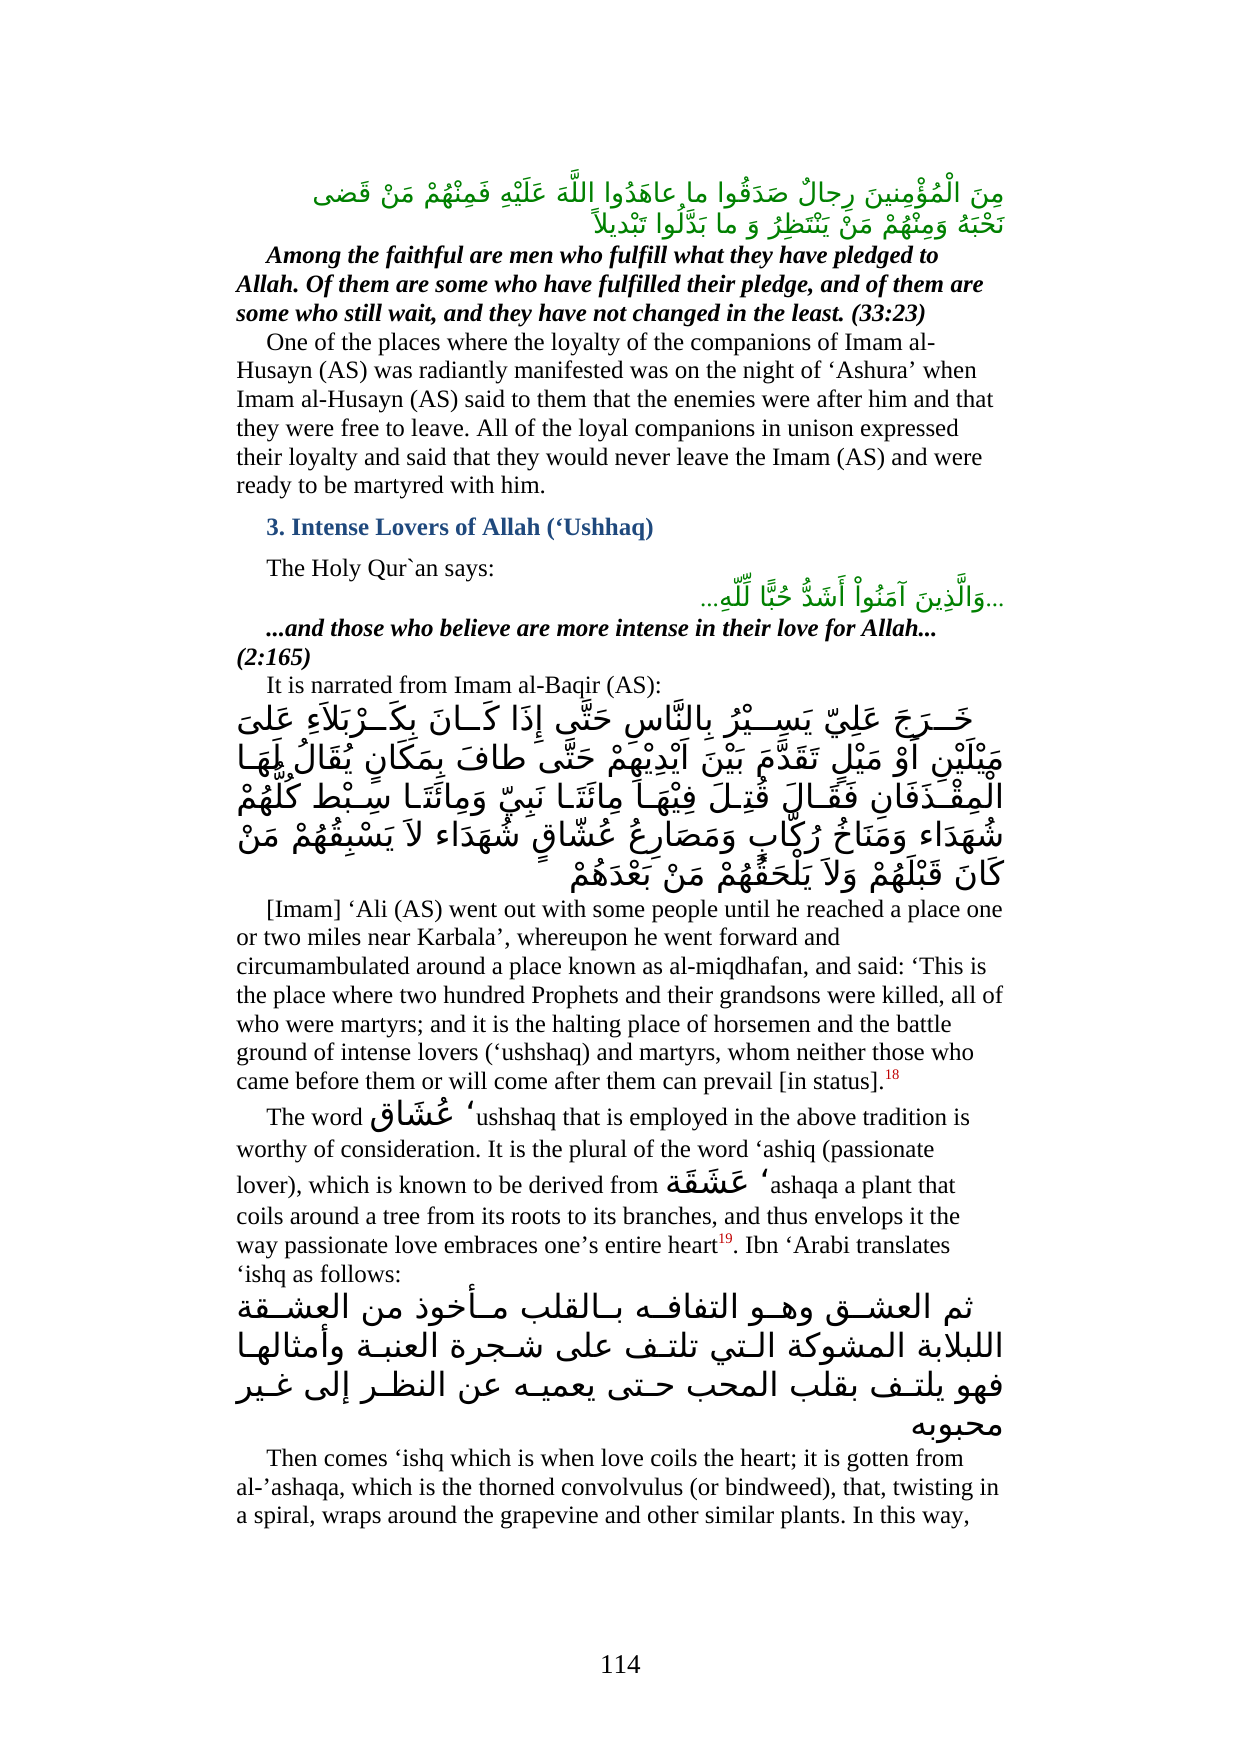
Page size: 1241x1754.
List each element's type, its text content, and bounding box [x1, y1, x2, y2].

text The Holy Qur`an says: [236, 553, 1004, 582]
subtitle 3. Intense Lovers of Allah (‘Ushhaq) [236, 512, 1004, 540]
text One of the places where the loyalty of the companions of Imam al-Husayn (AS) was radiantly manifested was on the night of ‘Ashura’ when Imam al-Husayn (AS) said to them that the enemies were after him and that they were free to leave. All of the loyal companions in unison expressed their loyalty and said that they would never leave the Imam (AS) and were ready to be martyred with him. [236, 327, 1004, 499]
text Among the faithful are men who fulfill what they have pledged to Allah. Of them are some who have fulfilled their pledge, and of them are some who still wait, and they have not changed in the least. (33:23) [236, 240, 1004, 327]
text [236, 1443, 1004, 1529]
text ثم العشق وهو التفافه بالقلب مأخوذ من العشقة اللبلابة المشوكة التي تلتف على شجرة العنبة وأمثالها فهو يلتف بقلب المحب حتى يعميه عن النظر إلى غير محبوبه [236, 1288, 1004, 1443]
text ...وَالَّذِينَ آمَنُواْ أَشَدُّ حُبًّا لِّلّهِ... [236, 582, 1004, 613]
text ...and those who believe are more intense in their love for Allah... (2:165) [236, 613, 1004, 671]
text [Imam] ‘Ali (AS) went out with some people until he reached a place one or two miles near Karbala’, whereupon he went forward and circumambulated around a place known as al-miqdhafan, and said: ‘This is the place where two hundred Prophets and their grandsons were killed, all of who were martyrs; and it is the halting place of horsemen and the battle ground of intense lovers (‘ushshaq) and martyrs, whom neither those who came before them or will come after them can prevail [in status].18 [236, 894, 1004, 1095]
text The word عُشَاق ‘ushshaq that is employed in the above tradition is worthy of consideration. It is the plural of the word ‘ashiq (passionate lover), which is known to be derived from عَشَقَة ‘ashaqa a plant that coils around a tree from its roots to its branches, and thus envelops it the way passionate love embraces one’s entire heart19. Ibn ‘Arabi translates ‘ishq as follows: [236, 1095, 1004, 1288]
text خَرَجَ عَلِيّ يَسِيْرُ بِالنَّاسِ حَتَّى إِذَا كَانَ بِكَرْبَلاَءِ عَلىَ مَيْلَيْنِ اَوْ مَيْلٍ تَقَدَّمَ بَيْنَ اَيْدِيْهِمْ حَتَّى طافَ بِمَكَانٍ يُقَالُ لَهَا الْمِقْذَفَانِ فَقَالَ قُتِلَ فِيْهَا مِائَتَا نَبِيّ وَمِائَتَا سِبْط كُلُّهُمْ شُهَدَاء وَمَنَاخُ رُكّابٍ وَمَصَارِعُ عُشّاقٍ شُهَدَاء لاَ يَسْبِقُهُمْ مَنْ كَانَ قَبْلَهُمْ وَلاَ يَلْحَقُهُمْ مَنْ بَعْدَهُمْ [236, 699, 1004, 894]
text مِنَ الْمُؤْمِنينَ رِجالٌ صَدَقُوا ما عاهَدُوا اللَّهَ عَلَيْهِ فَمِنْهُمْ مَنْ قَضى‏ نَحْبَهُ وَمِنْهُمْ مَنْ يَنْتَظِرُ وَ ما بَدَّلُوا تَبْديلاً [236, 177, 1004, 240]
text It is narrated from Imam al-Baqir (AS): [236, 671, 1004, 699]
